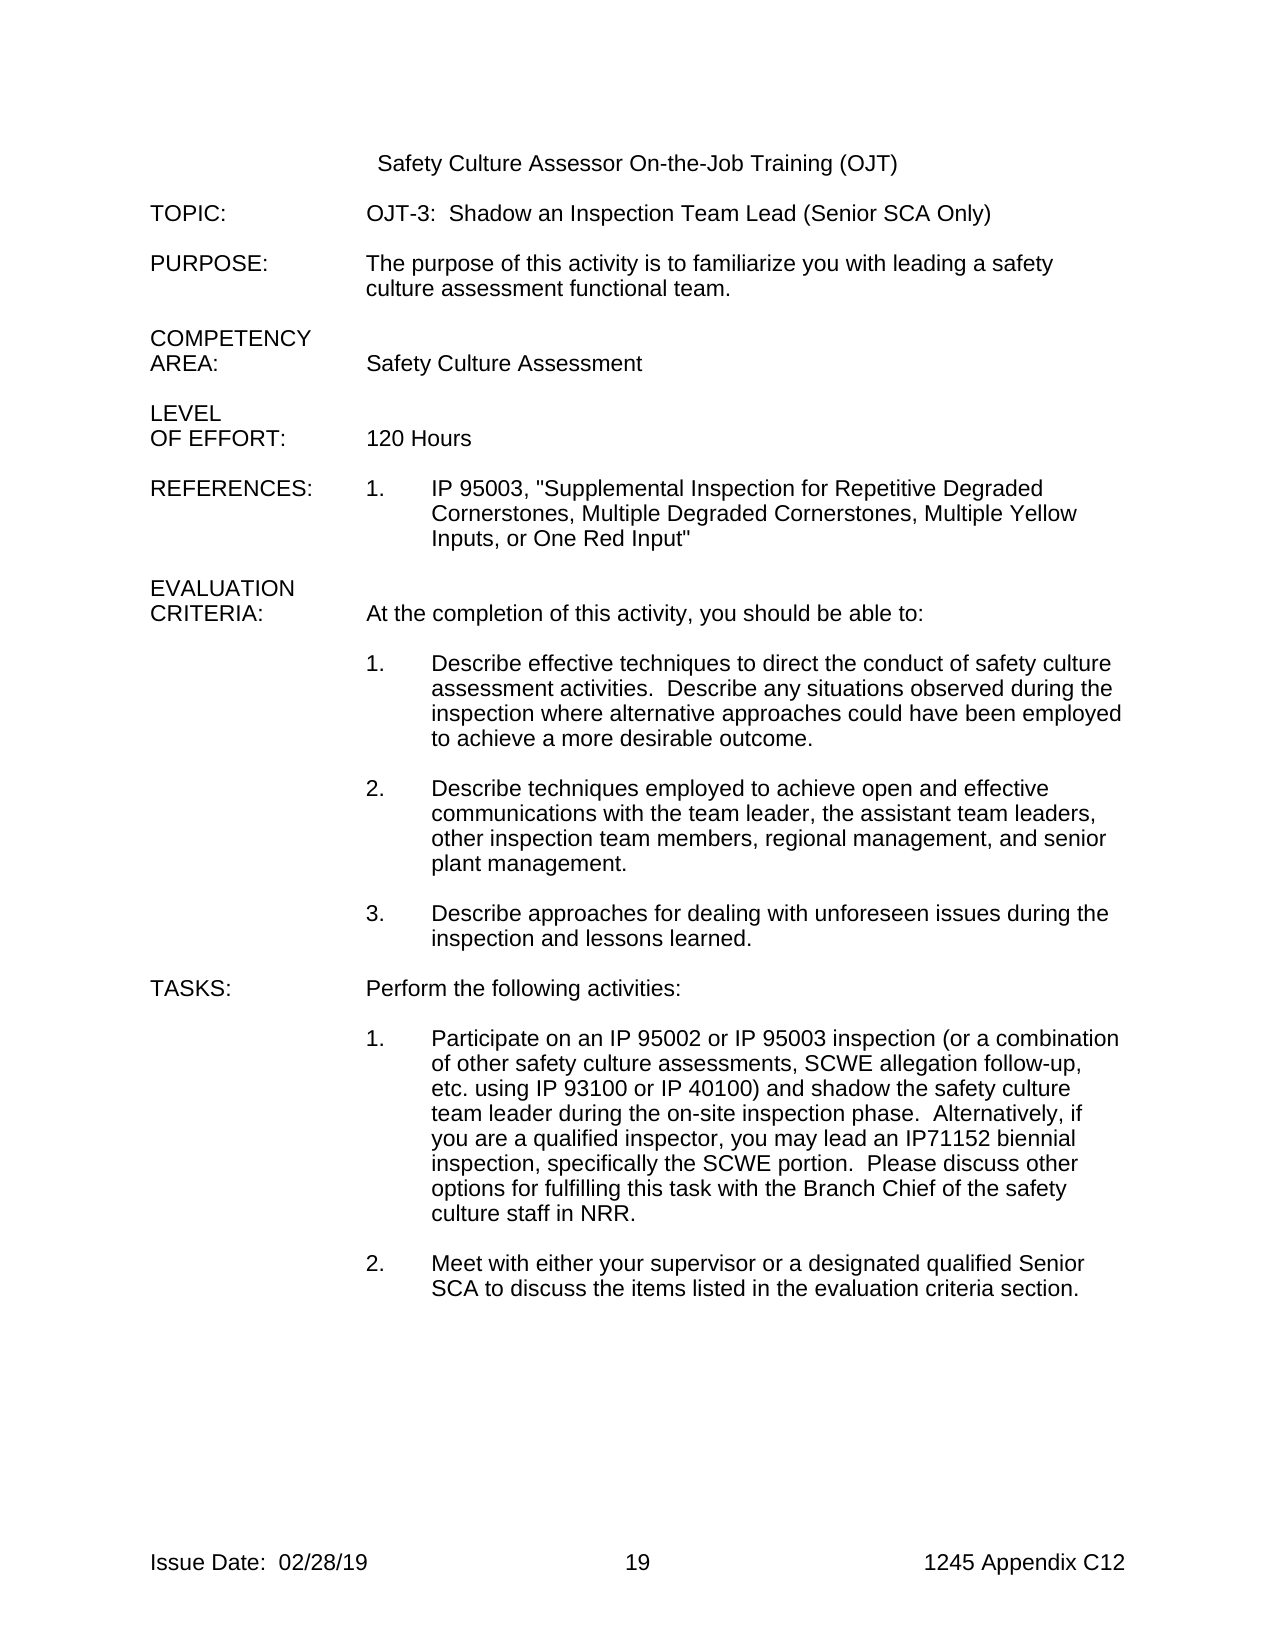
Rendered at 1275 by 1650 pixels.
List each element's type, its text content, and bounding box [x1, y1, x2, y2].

text CRITERIA: At the completion of this activity, you should be able to: [150, 601, 1125, 626]
text LEVEL [150, 401, 1125, 426]
text TASKS: Perform the following activities: [150, 976, 1125, 1001]
text 1. Describe effective techniques to direct the conduct of safety culture assessment activities. Describe any situations observed during the inspection where alternative approaches could have been employed to achieve a more desirable outcome. [366, 651, 1125, 751]
text EVALUATION [150, 576, 1125, 601]
text Safety Culture Assessor On-the-Job Training (OJT) [150, 150, 1125, 176]
text TOPIC: OJT-3: Shadow an Inspection Team Lead (Senior SCA Only) [150, 201, 1125, 226]
text AREA: Safety Culture Assessment [150, 351, 1125, 376]
text 3. Describe approaches for dealing with unforeseen issues during the inspection and lessons learned. [366, 901, 1125, 951]
text 1. Participate on an IP 95002 or IP 95003 inspection (or a combination of other safety culture assessments, SCWE allegation follow-up, etc. using IP 93100 or IP 40100) and shadow the safety culture team leader during the on-site inspection phase. Alternatively, if you are a qualified inspector, you may lead an IP71152 biennial inspection, specifically the SCWE portion. Please discuss other options for fulfilling this task with the Branch Chief of the safety culture staff in NRR. [366, 1026, 1125, 1226]
text 2. Describe techniques employed to achieve open and effective communications with the team leader, the assistant team leaders, other inspection team members, regional management, and senior plant management. [366, 776, 1125, 876]
text OF EFFORT: 120 Hours [150, 426, 1125, 451]
text REFERENCES: 1. IP 95003, "Supplemental Inspection for Repetitive Degraded Cornerstones, Multiple Degraded Cornerstones, Multiple Yellow Inputs, or One Red Input" [150, 476, 1125, 551]
text PURPOSE: The purpose of this activity is to familiarize you with leading a safety culture assessment functional team. [150, 251, 1125, 301]
text COMPETENCY [150, 326, 1125, 351]
text 2. Meet with either your supervisor or a designated qualified Senior SCA to discuss the items listed in the evaluation criteria section. [366, 1251, 1125, 1301]
